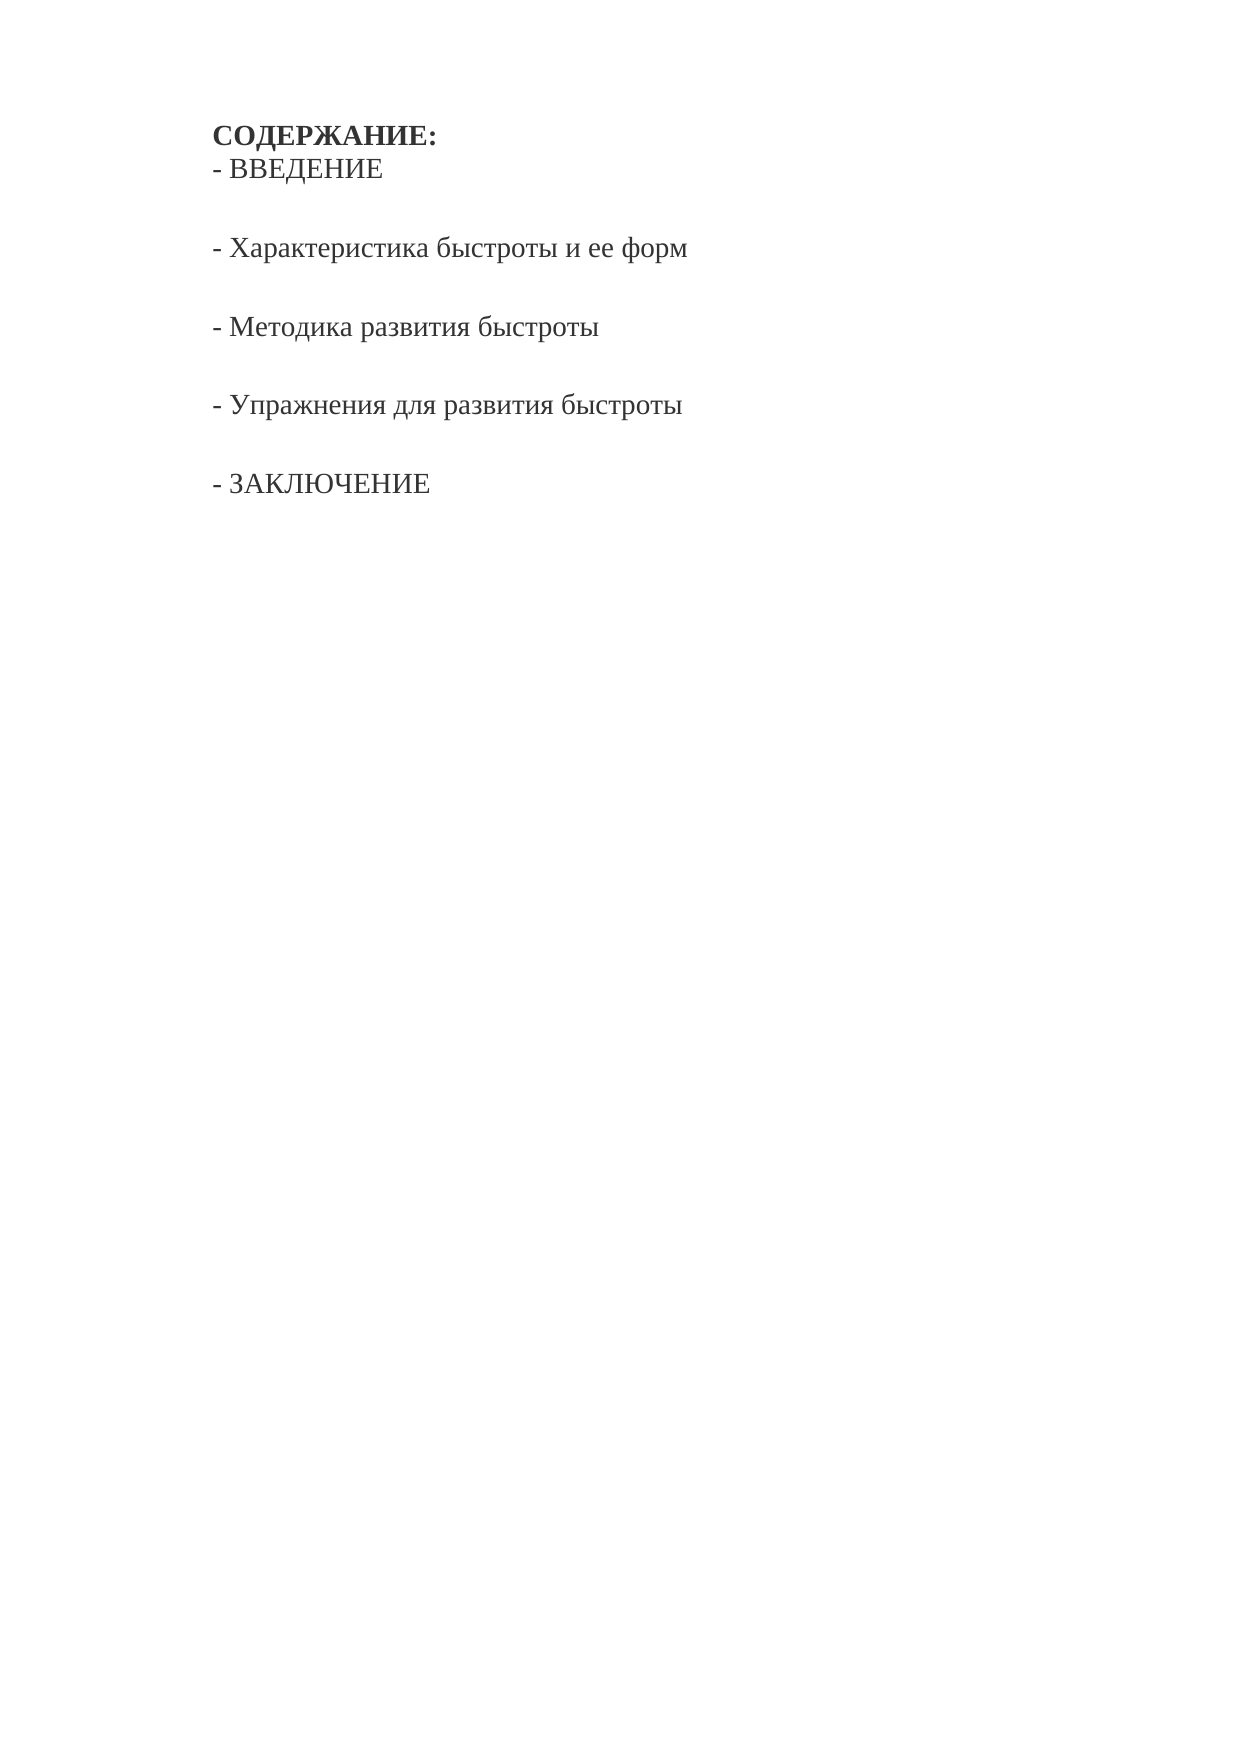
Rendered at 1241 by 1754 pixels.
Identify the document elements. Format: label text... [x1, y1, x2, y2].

text - ЗАКЛЮЧЕНИЕ [177, 466, 1152, 499]
text - Характеристика быстроты и ее форм [177, 230, 1152, 264]
text - Упражнения для развития быстроты [177, 387, 1152, 421]
text - ВВЕДЕНИЕ [177, 152, 1152, 185]
text СОДЕРЖАНИЕ: [177, 118, 1152, 152]
text - Методика развития быстроты [177, 309, 1152, 342]
